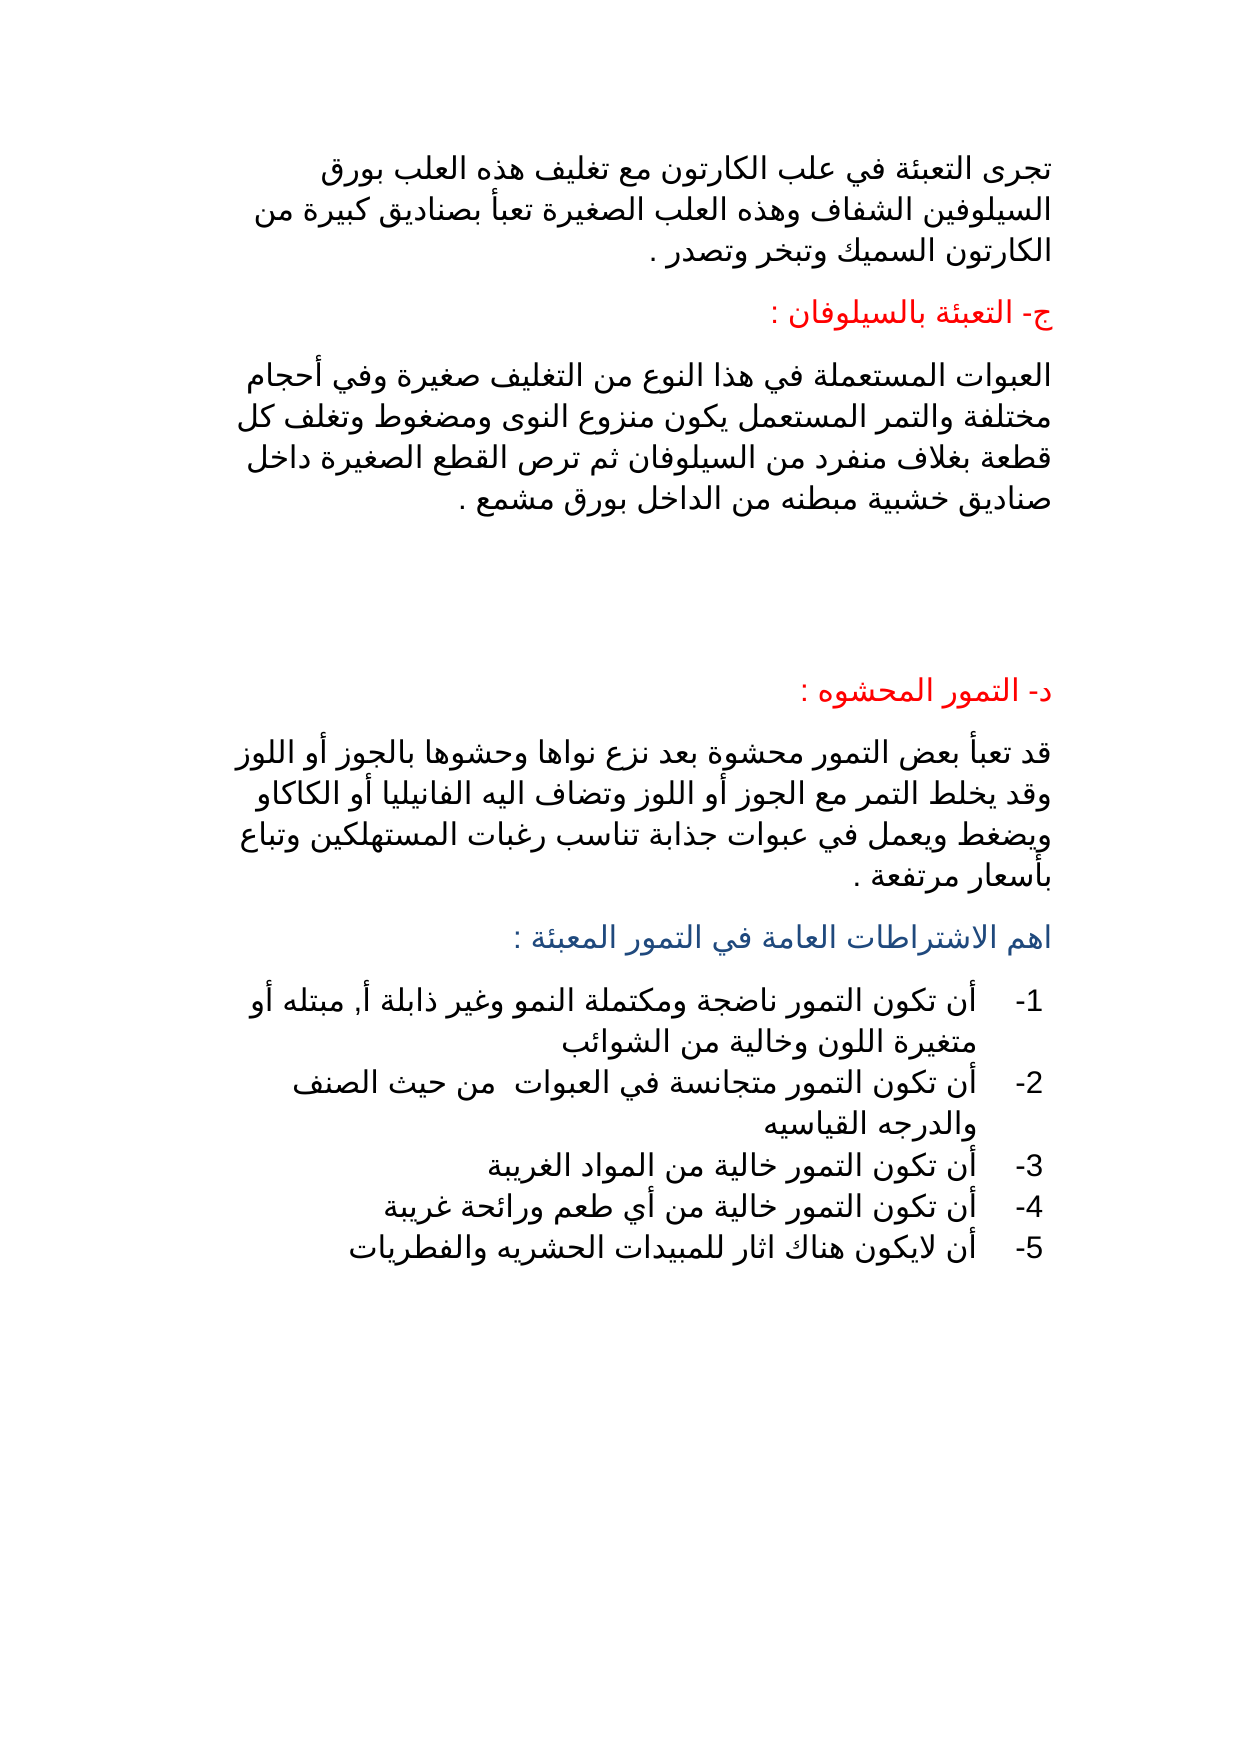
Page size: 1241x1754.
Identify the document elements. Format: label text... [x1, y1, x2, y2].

text العبوات المستعملة في هذا النوع من التغليف صغيرة وفي أحجام مختلفة والتمر المستعمل يكون منزوع النوى ومضغوط وتغلف كل قطعة بغلاف منفرد من السيلوفان ثم ترص القطع الصغيرة داخل صناديق خشبية مبطنه من الداخل بورق مشمع . [187, 357, 1053, 516]
text اهم الاشتراطات العامة في التمور المعبئة : [187, 919, 1053, 956]
text قد تعبأ بعض التمور محشوة بعد نزع نواها وحشوها بالجوز أو اللوز وقد يخلط التمر مع الجوز أو اللوز وتضاف اليه الفانيليا أو الكاكاو ويضغط ويعمل في عبوات جذابة تناسب رغبات المستهلكين وتباع بأسعار مرتفعة . [187, 734, 1053, 893]
text ج- التعبئة بالسيلوفان : [187, 294, 1053, 331]
text تجرى التعبئة في علب الكارتون مع تغليف هذه العلب بورق السيلوفين الشفاف وهذه العلب الصغيرة تعبأ بصناديق كبيرة من الكارتون السميك وتبخر وتصدر . [187, 150, 1053, 268]
list أن لايكون هناك اثار للمبيدات الحشريه والفطريات [187, 1229, 1015, 1265]
list أن تكون التمور متجانسة في العبوات من حيث الصنف والدرجه القياسيه [187, 1064, 1015, 1141]
text د- التمور المحشوه : [187, 672, 1053, 708]
list أن تكون التمور ناضجة ومكتملة النمو وغير ذابلة أ, مبتله أو متغيرة اللون وخالية من الشوائب [187, 982, 1015, 1059]
list أن تكون التمور خالية من المواد الغريبة [187, 1147, 1015, 1183]
list أن تكون التمور خالية من أي طعم ورائحة غريبة [187, 1188, 1015, 1224]
